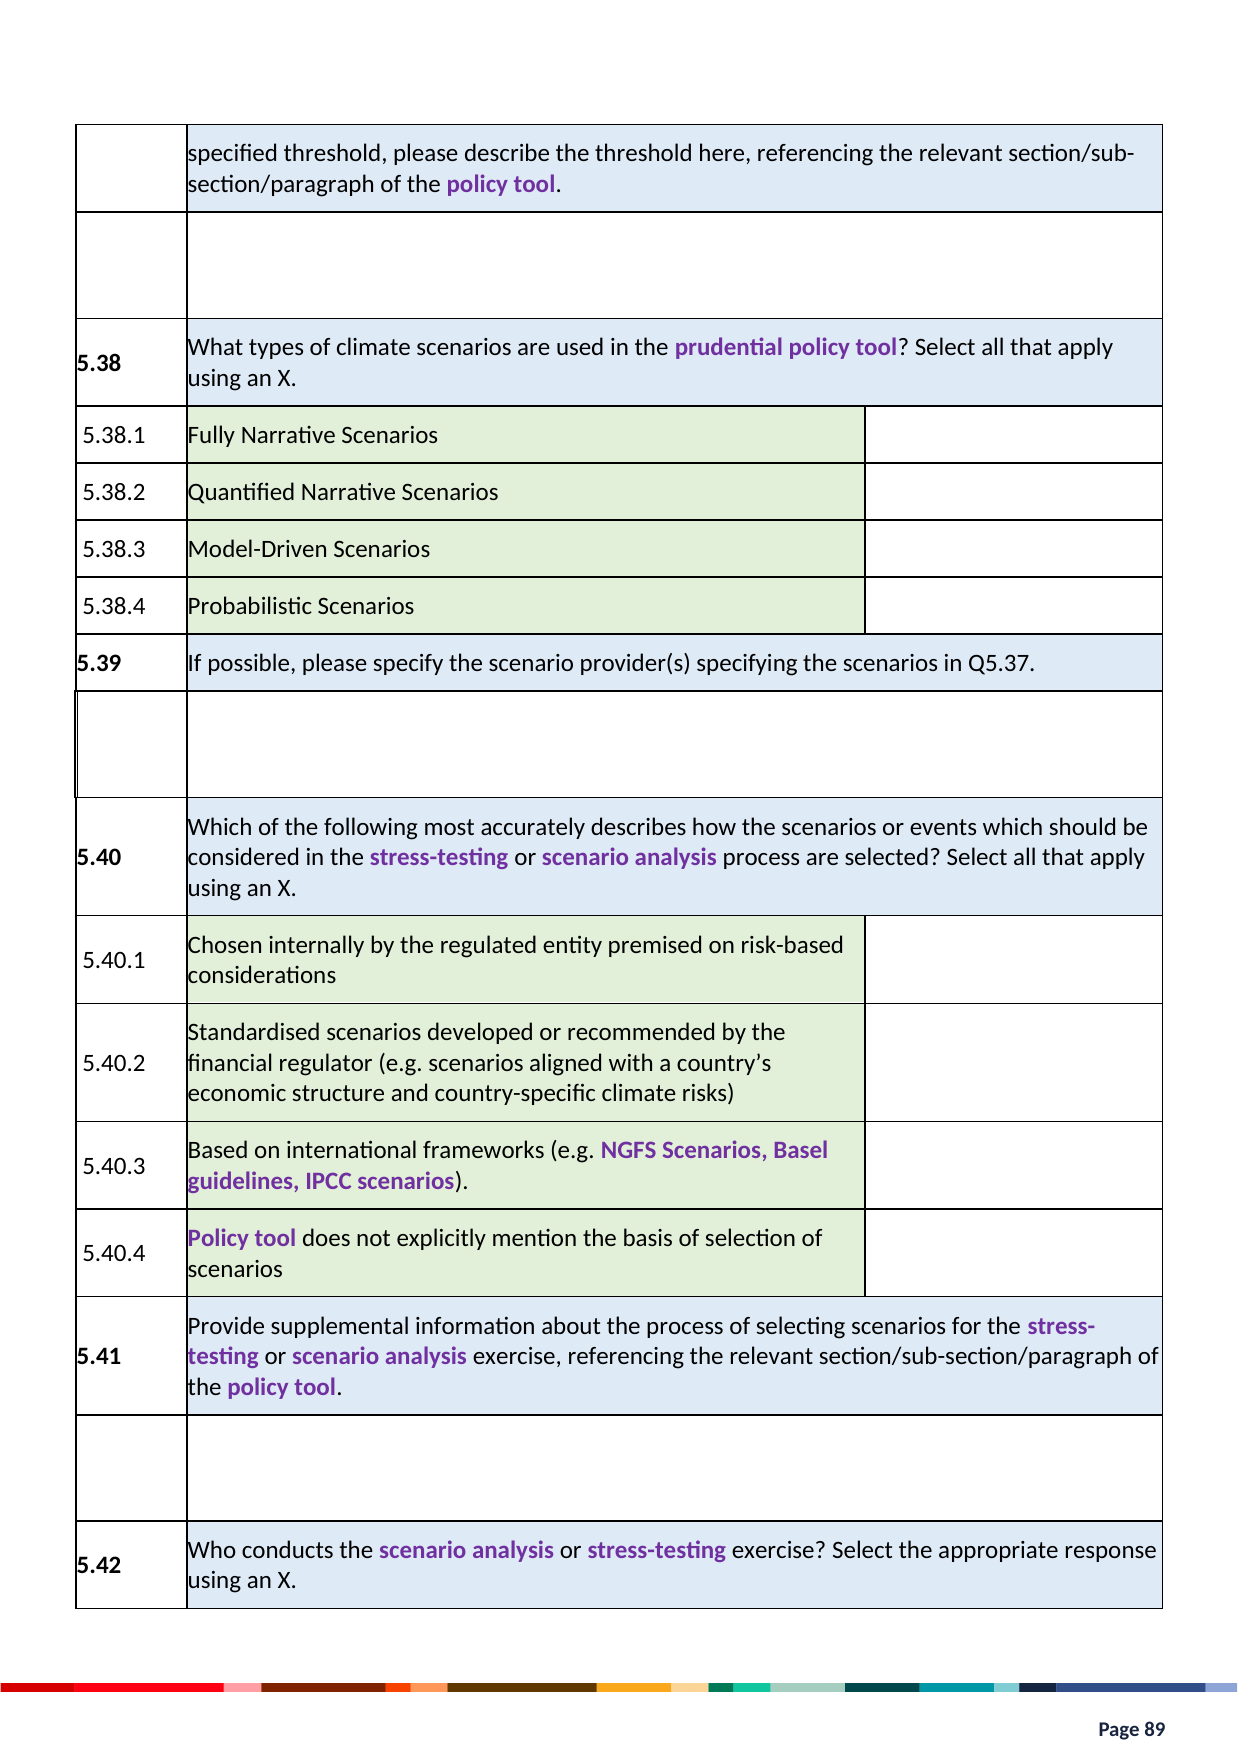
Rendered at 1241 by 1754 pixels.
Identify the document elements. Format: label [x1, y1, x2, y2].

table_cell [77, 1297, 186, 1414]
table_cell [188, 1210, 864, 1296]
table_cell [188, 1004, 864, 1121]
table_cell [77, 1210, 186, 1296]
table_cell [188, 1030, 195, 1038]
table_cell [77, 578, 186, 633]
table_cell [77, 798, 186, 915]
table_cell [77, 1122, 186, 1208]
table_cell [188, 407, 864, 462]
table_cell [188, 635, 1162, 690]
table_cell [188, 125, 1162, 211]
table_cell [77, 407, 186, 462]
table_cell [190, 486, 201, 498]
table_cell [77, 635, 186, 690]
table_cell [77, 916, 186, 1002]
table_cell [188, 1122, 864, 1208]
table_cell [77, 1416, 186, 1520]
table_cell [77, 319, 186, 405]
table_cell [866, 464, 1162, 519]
picture [0, 1683, 1236, 1692]
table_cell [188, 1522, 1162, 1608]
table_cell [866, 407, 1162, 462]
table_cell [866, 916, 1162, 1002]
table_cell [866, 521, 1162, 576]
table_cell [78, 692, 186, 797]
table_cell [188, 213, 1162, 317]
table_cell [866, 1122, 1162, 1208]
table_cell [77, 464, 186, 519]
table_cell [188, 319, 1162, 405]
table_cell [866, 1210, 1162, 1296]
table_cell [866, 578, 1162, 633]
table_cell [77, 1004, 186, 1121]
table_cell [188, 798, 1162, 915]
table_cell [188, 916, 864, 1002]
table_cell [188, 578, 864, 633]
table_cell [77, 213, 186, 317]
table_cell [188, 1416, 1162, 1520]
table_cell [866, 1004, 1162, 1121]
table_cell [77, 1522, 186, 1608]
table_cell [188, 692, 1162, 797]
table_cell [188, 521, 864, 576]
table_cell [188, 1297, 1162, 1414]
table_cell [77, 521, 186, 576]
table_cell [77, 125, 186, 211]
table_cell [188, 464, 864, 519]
